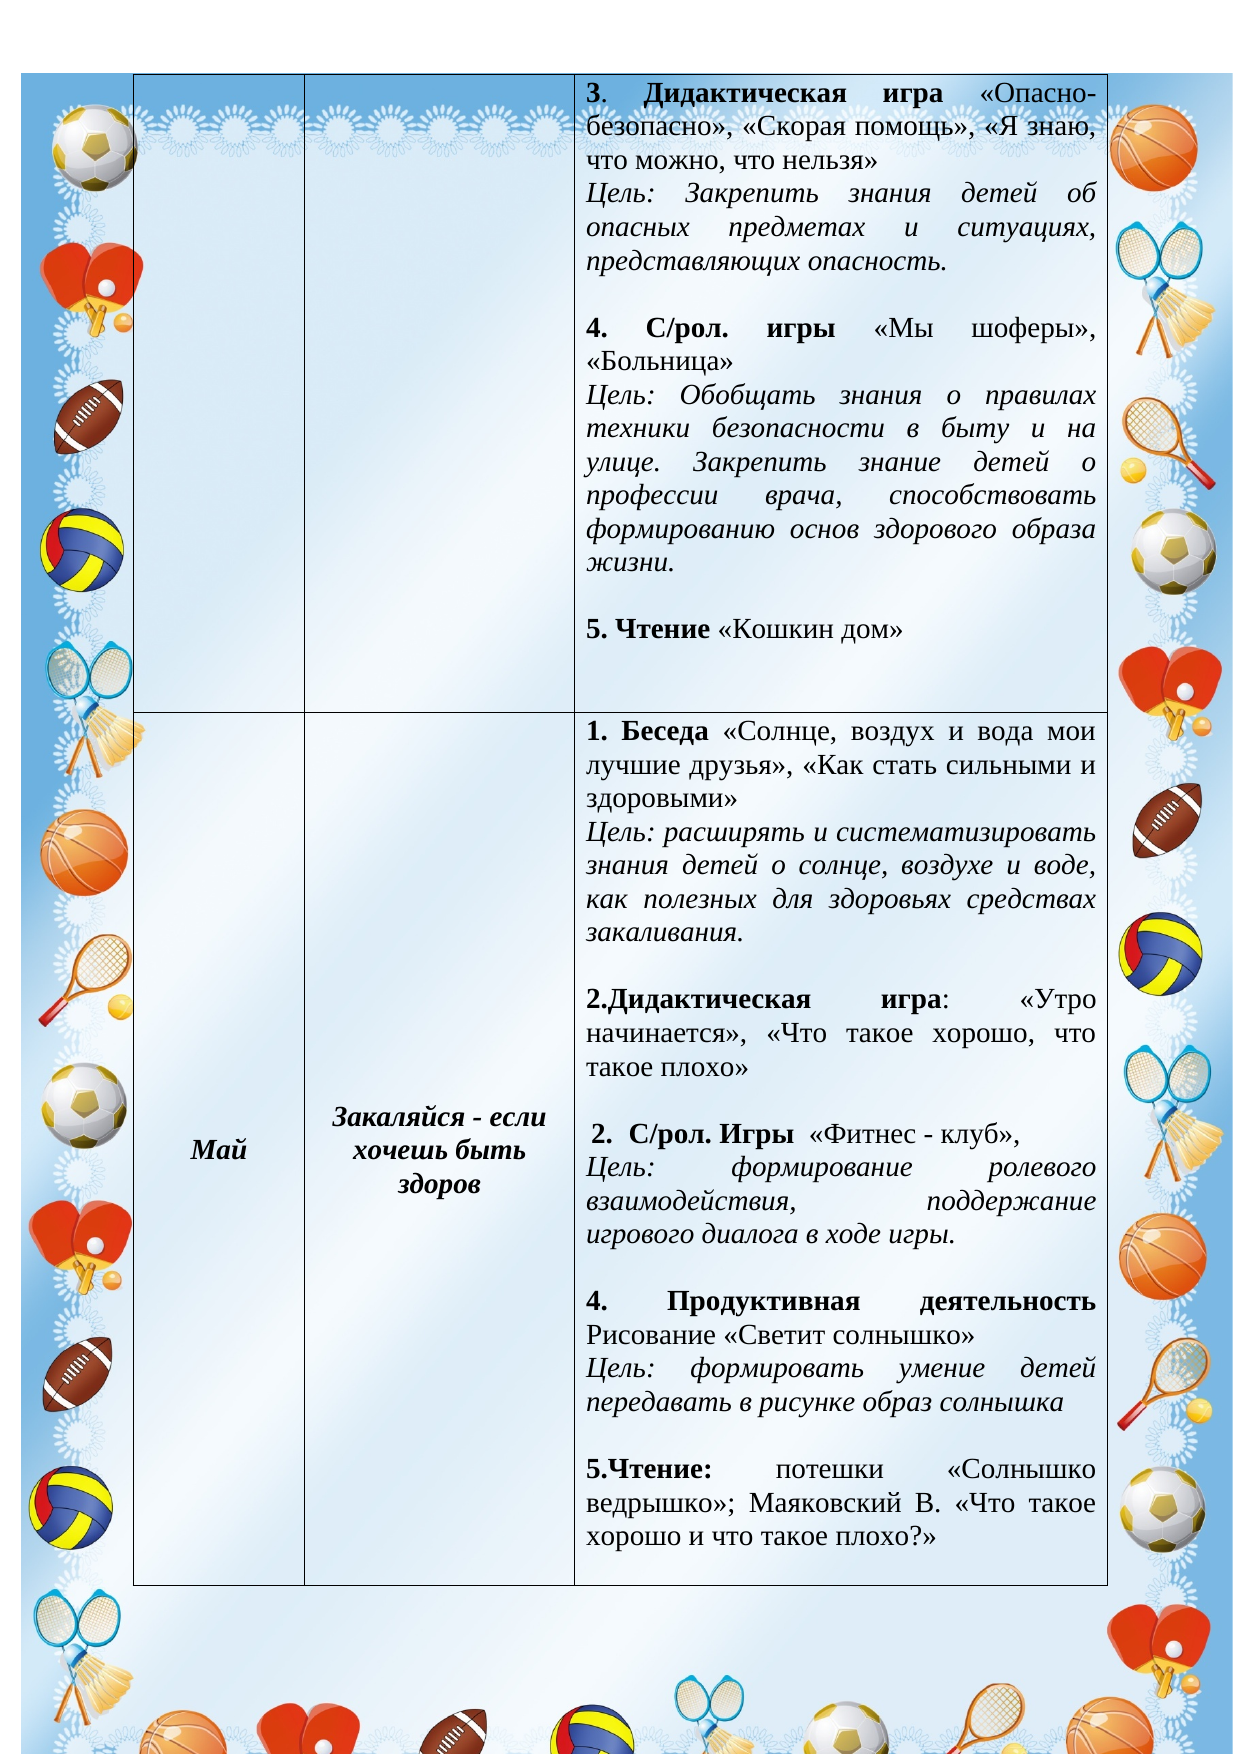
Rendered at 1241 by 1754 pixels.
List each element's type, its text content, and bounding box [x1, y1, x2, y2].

table_cell 1. Беседа «Солнце, воздух и вода мои лучшие друзья», «Как стать сильными и здоровыми» Цель: расширять и систематизировать знания детей о солнце, воздухе и воде, как полезных для здоровьях средствах закаливания. 2.Дидактическая игра: «Утро начинается», «Что такое хорошо, что такое плохо» С/рол. Игры «Фитнес - клуб», Цель: формирование ролевого взаимодействия, поддержание игрового диалога в ходе игры. 4. Продуктивная деятельность Рисование «Светит солнышко» Цель: формировать умение детей передавать в рисунке образ солнышка 5.Чтение: потешки «Солнышко ведрышко»; Маяковский В. «Что такое хорошо и что такое плохо?» [575, 713, 1107, 1585]
table_cell Май [134, 713, 304, 1585]
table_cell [305, 75, 574, 712]
table_cell Закаляйся - если хочешь быть здоров [305, 713, 574, 1585]
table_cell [575, 75, 1107, 712]
table_cell Апрель [134, 75, 304, 712]
picture [21, 73, 1233, 1754]
